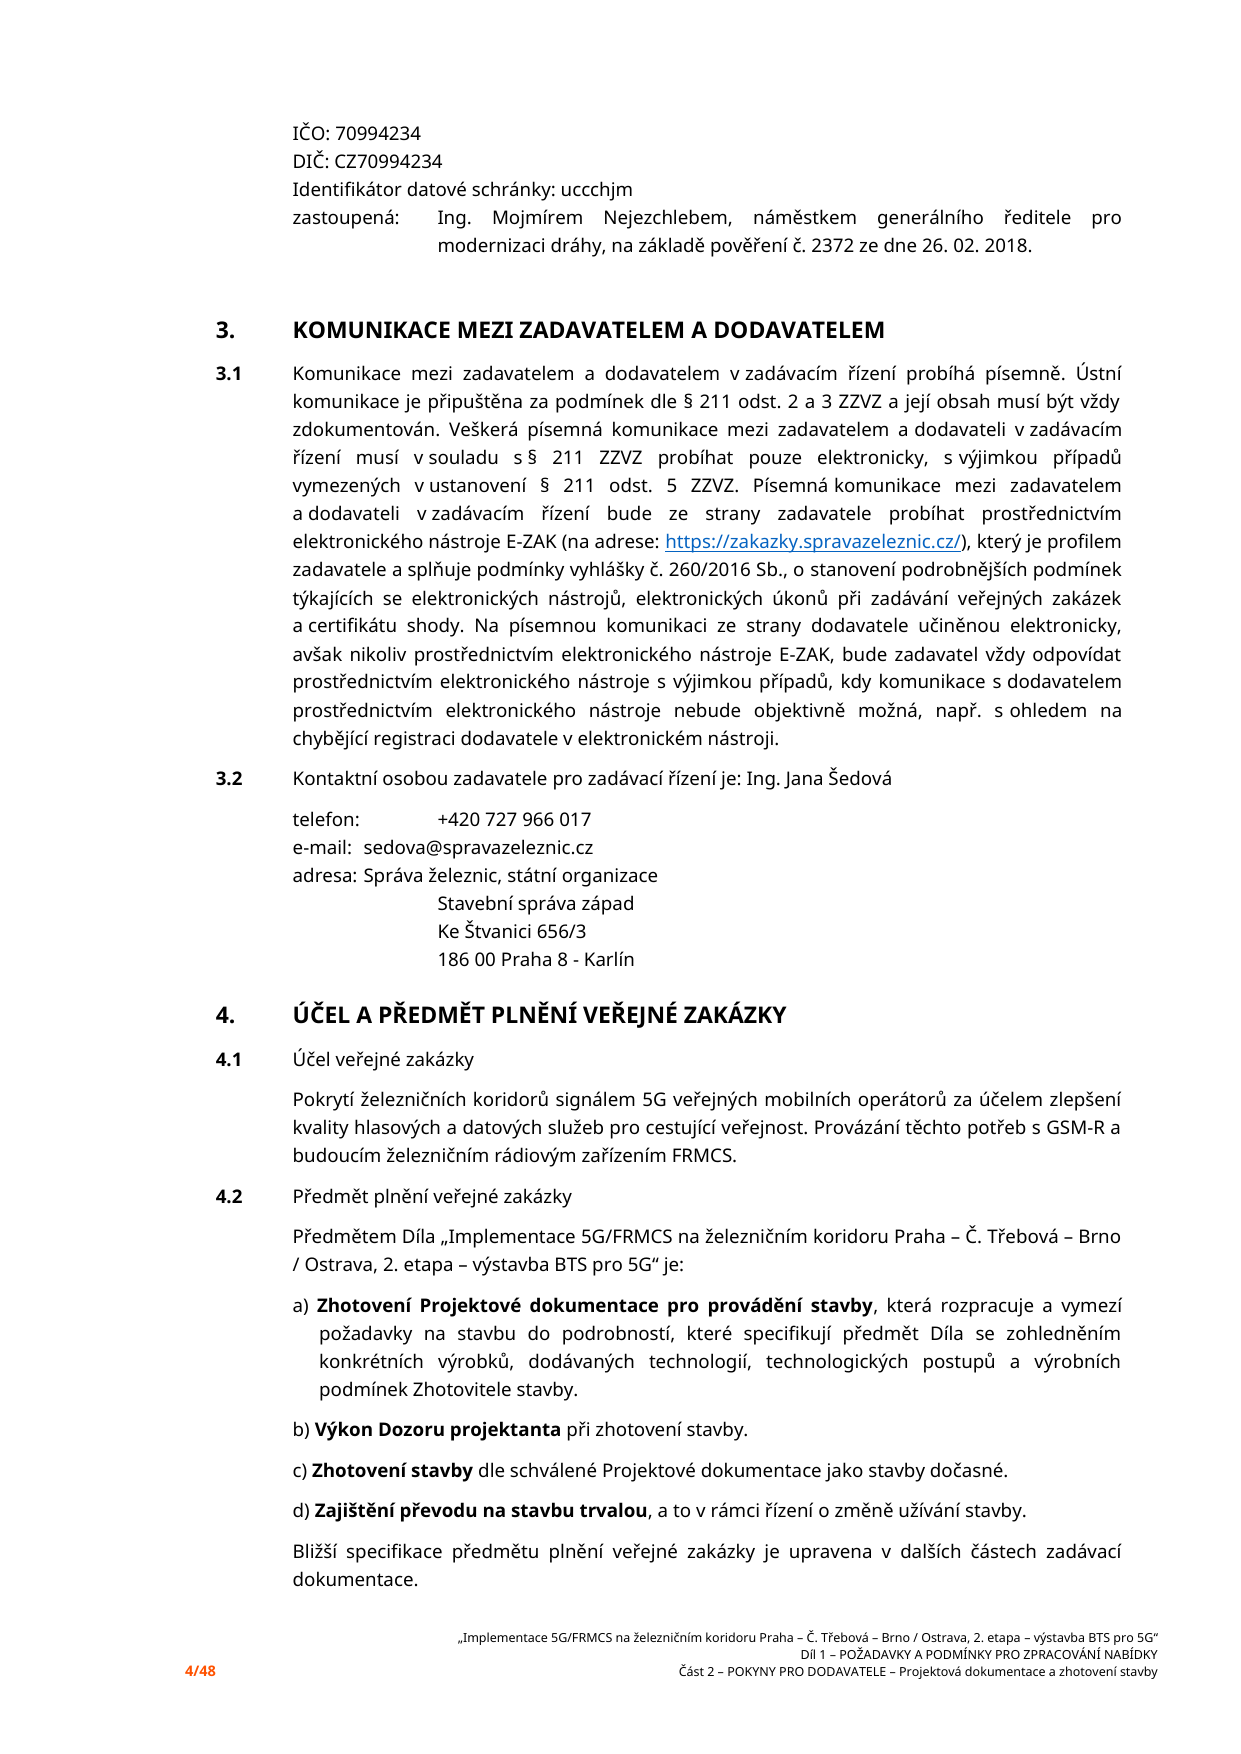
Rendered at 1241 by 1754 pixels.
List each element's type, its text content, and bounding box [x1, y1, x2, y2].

text Komunikace mezi zadavatelem a dodavatelem v zadávacím řízení probíhá písemně. Ústní komunikace je připuštěna za podmínek dle § 211 odst. 2 a 3 ZZVZ a její obsah musí být vždy zdokumentován. Veškerá písemná komunikace mezi zadavatelem a dodavateli v zadávacím řízení musí v souladu s § 211 ZZVZ probíhat pouze elektronicky, s výjimkou případů vymezených v ustanovení § 211 odst. 5 ZZVZ. Písemná komunikace mezi zadavatelem a dodavateli v zadávacím řízení bude ze strany zadavatele probíhat prostřednictvím elektronického nástroje E-ZAK (na adrese: https://zakazky.spravazeleznic.cz/), který je profilem zadavatele a splňuje podmínky vyhlášky č. 260/2016 Sb., o stanovení podrobnějších podmínek týkajících se elektronických nástrojů, elektronických úkonů při zadávání veřejných zakázek a certifikátu shody. Na písemnou komunikaci ze strany dodavatele učiněnou elektronicky, avšak nikoliv prostřednictvím elektronického nástroje E-ZAK, bude zadavatel vždy odpovídat prostřednictvím elektronického nástroje s výjimkou případů, kdy komunikace s dodavatelem prostřednictvím elektronického nástroje nebude objektivně možná, např. s ohledem na chybějící registraci dodavatele v elektronickém nástroji. [216, 361, 1122, 750]
text telefon: +420 727 966 017 [292, 806, 1122, 831]
list d) Zajištění převodu na stavbu trvalou, a to v rámci řízení o změně užívání stavby. [292, 1498, 1122, 1523]
list c) Zhotovení stavby dle schválené Projektové dokumentace jako stavby dočasné. [292, 1457, 1122, 1483]
text IČO: 70994234 [292, 121, 1122, 146]
text zastoupená: Ing. Mojmírem Nejezchlebem, náměstkem generálního ředitele pro modernizaci dráhy, na základě pověření č. 2372 ze dne 26. 02. 2018. [292, 205, 1122, 286]
text ÚČEL a PŘEDMĚT PLNĚNÍ VEŘEJNÉ ZAKÁZKY [216, 999, 1122, 1030]
list a) Zhotovení Projektové dokumentace pro provádění stavby, která rozpracuje a vymezí požadavky na stavbu do podrobností, které specifikují předmět Díla se zohledněním konkrétních výrobků, dodávaných technologií, technologických postupů a výrobních podmínek Zhotovitele stavby. [292, 1292, 1122, 1402]
text KOMUNIKACE MEZI ZADAVATELEM a DODAVATELEM [216, 314, 1122, 345]
text Stavební správa západ [292, 890, 1122, 916]
text adresa: Správa železnic, státní organizace [292, 862, 1122, 887]
text Identifikátor datové schránky: uccchjm [292, 177, 1122, 202]
text Kontaktní osobou zadavatele pro zadávací řízení je: Ing. Jana Šedová [216, 765, 1122, 791]
list 186 00 Praha 8 - Karlín [366, 946, 1122, 972]
list b) Výkon Dozoru projektanta při zhotovení stavby. [292, 1417, 1122, 1442]
list Předmětem Díla „Implementace 5G/FRMCS na železničním koridoru Praha – Č. Třebová – Brno / Ostrava, 2. etapa – výstavba BTS pro 5G“ je: [292, 1223, 1122, 1277]
text DIČ: CZ70994234 [292, 149, 1122, 174]
text e-mail: sedova@spravazeleznic.cz [292, 834, 1122, 859]
text Bližší specifikace předmětu plnění veřejné zakázky je upravena v dalších částech zadávací dokumentace. [292, 1538, 1122, 1592]
text Ke Štvanici 656/3 [292, 918, 1122, 943]
text Účel veřejné zakázky [216, 1046, 1122, 1071]
text Pokrytí železničních koridorů signálem 5G veřejných mobilních operátorů za účelem zlepšení kvality hlasových a datových služeb pro cestující veřejnost. Provázání těchto potřeb s GSM-R a budoucím železničním rádiovým zařízením FRMCS. [292, 1086, 1122, 1168]
text Předmět plnění veřejné zakázky [216, 1183, 1122, 1208]
